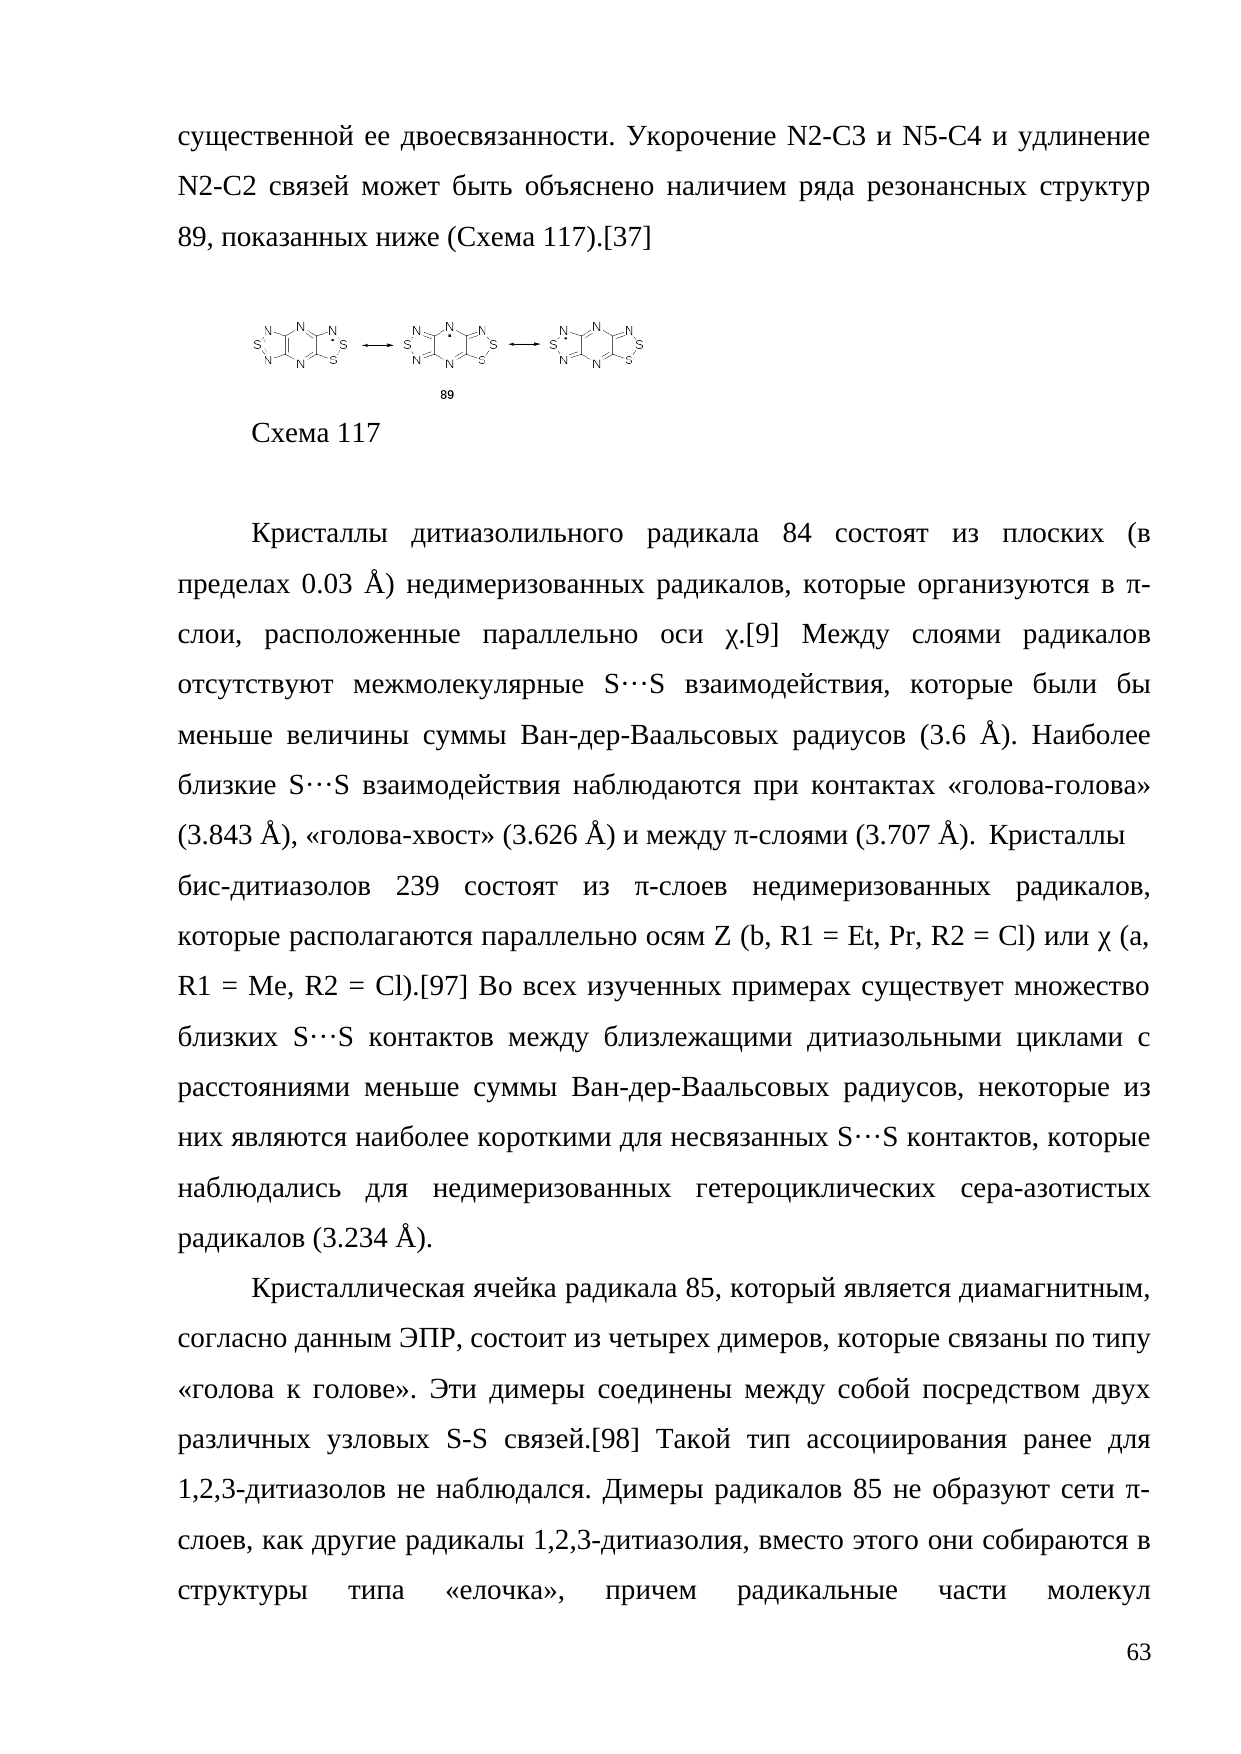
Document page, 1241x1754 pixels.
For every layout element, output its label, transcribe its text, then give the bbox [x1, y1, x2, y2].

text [177, 1270, 1152, 1606]
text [177, 118, 1152, 252]
text Схема 117 [177, 415, 1152, 448]
text Кристаллы дитиазолильного радикала 84 состоят из плоских (в пределах 0.03 Å) недимеризованных радикалов, которые организуются в π-слои, расположенные параллельно оси χ.[9] Между слоями радикалов отсутствуют межмолекулярные S···S взаимодействия, которые были бы меньше величины суммы Ван-дер-Ваальсовых радиусов (3.6 Å). Наиболее близкие S···S взаимодействия наблюдаются при контактах «голова-голова» (3.843 Å), «голова-хвост» (3.626 Å) и между π-слоями (3.707 Å). Кристаллы бис-дитиазолов 239 состоят из π-слоев недимеризованных радикалов, которые располагаются параллельно осям Z (b, R1 = Et, Pr, R2 = Cl) или χ (a, R1 = Me, R2 = Cl).[97] Во всех изученных примерах существует множество близких S···S контактов между близлежащими дитиазольными циклами с расстояниями меньше суммы Ван-дер-Ваальсовых радиусов, некоторые из них являются наиболее короткими для несвязанных S···S контактов, которые наблюдались для недимеризованных гетероциклических сера-азотистых радикалов (3.234 Å). [177, 516, 1152, 1253]
